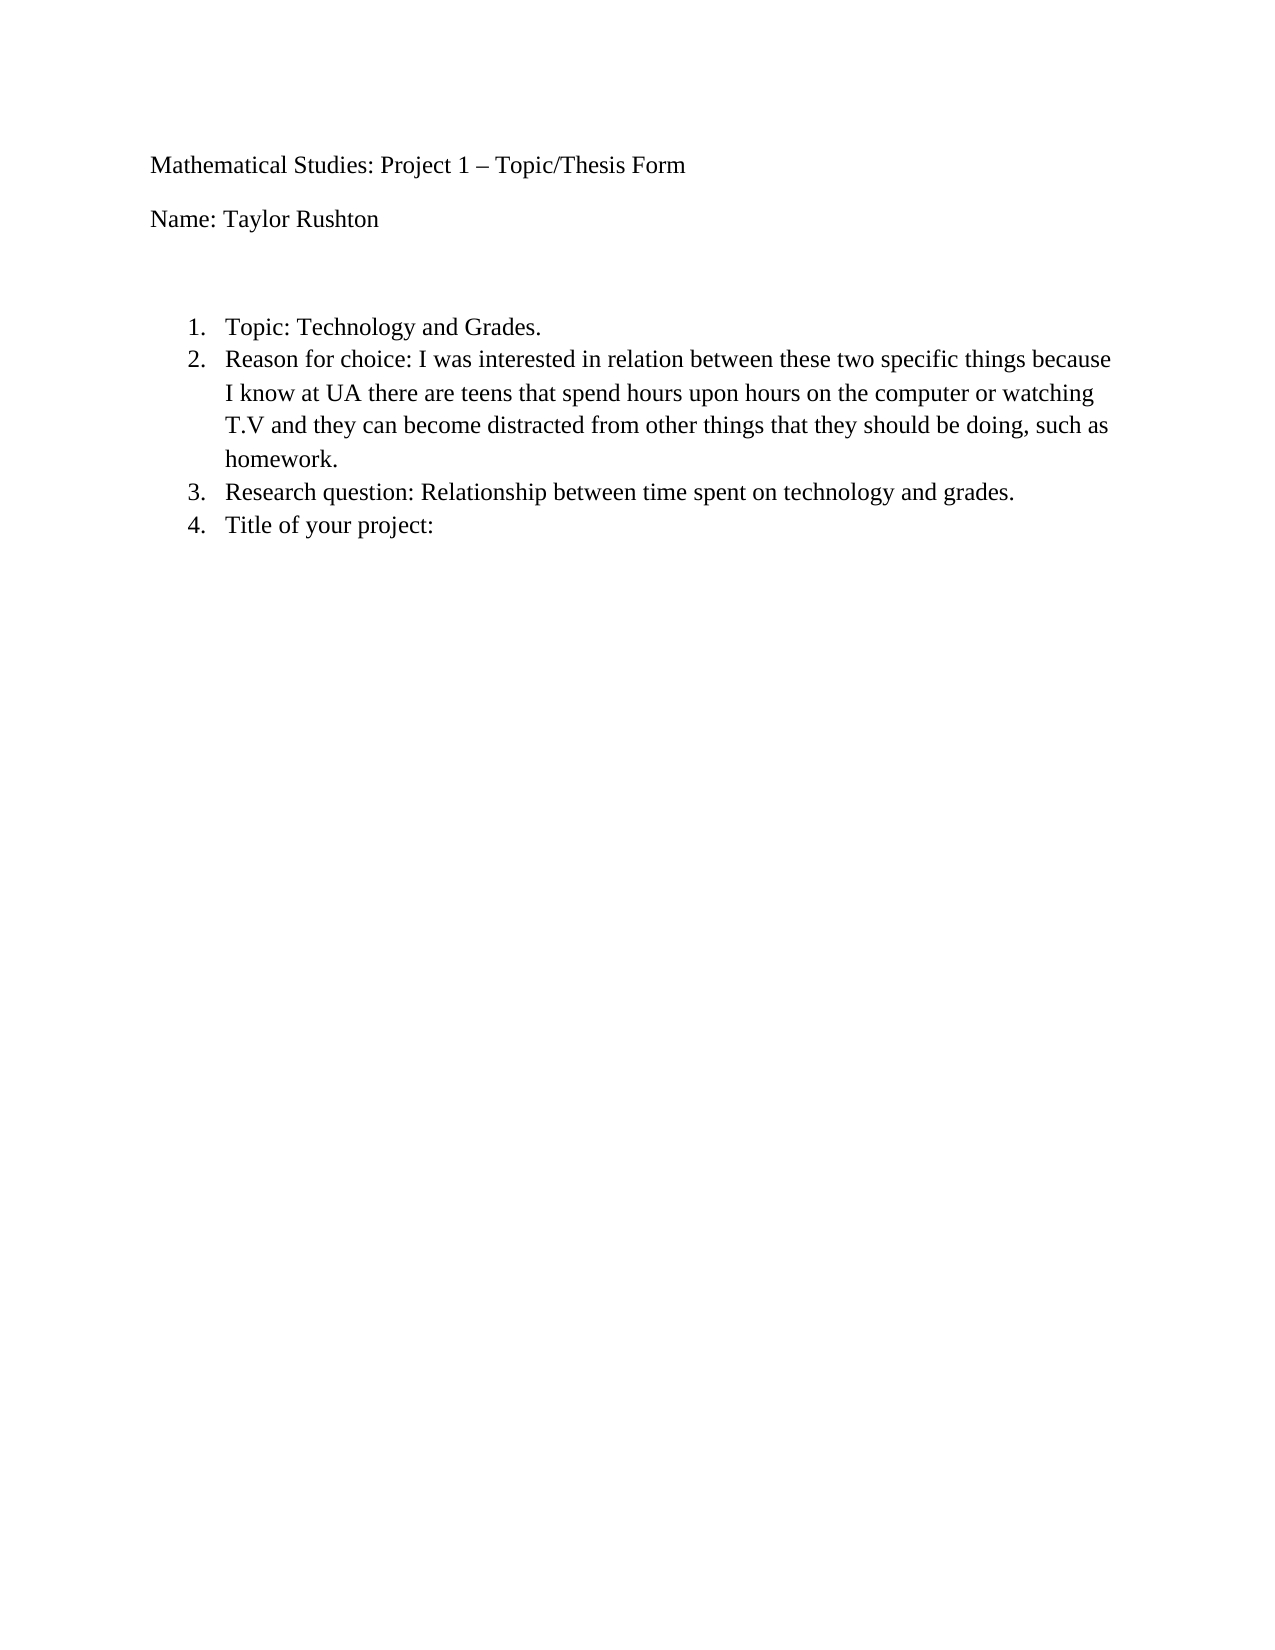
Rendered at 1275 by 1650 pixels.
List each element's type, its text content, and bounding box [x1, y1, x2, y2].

list Reason for choice: I was interested in relation between these two specific things because I know at UA there are teens that spend hours upon hours on the computer or watching T.V and they can become distracted from other things that they should be doing, such as homework. [187, 344, 1125, 472]
list Title of your project: [187, 510, 1125, 538]
text Mathematical Studies: Project 1 – Topic/Thesis Form [150, 150, 1125, 179]
list Topic: Technology and Grades. [187, 312, 1125, 340]
list Research question: Relationship between time spent on technology and grades. [187, 477, 1125, 505]
text Name: Taylor Rushton [150, 204, 1125, 233]
